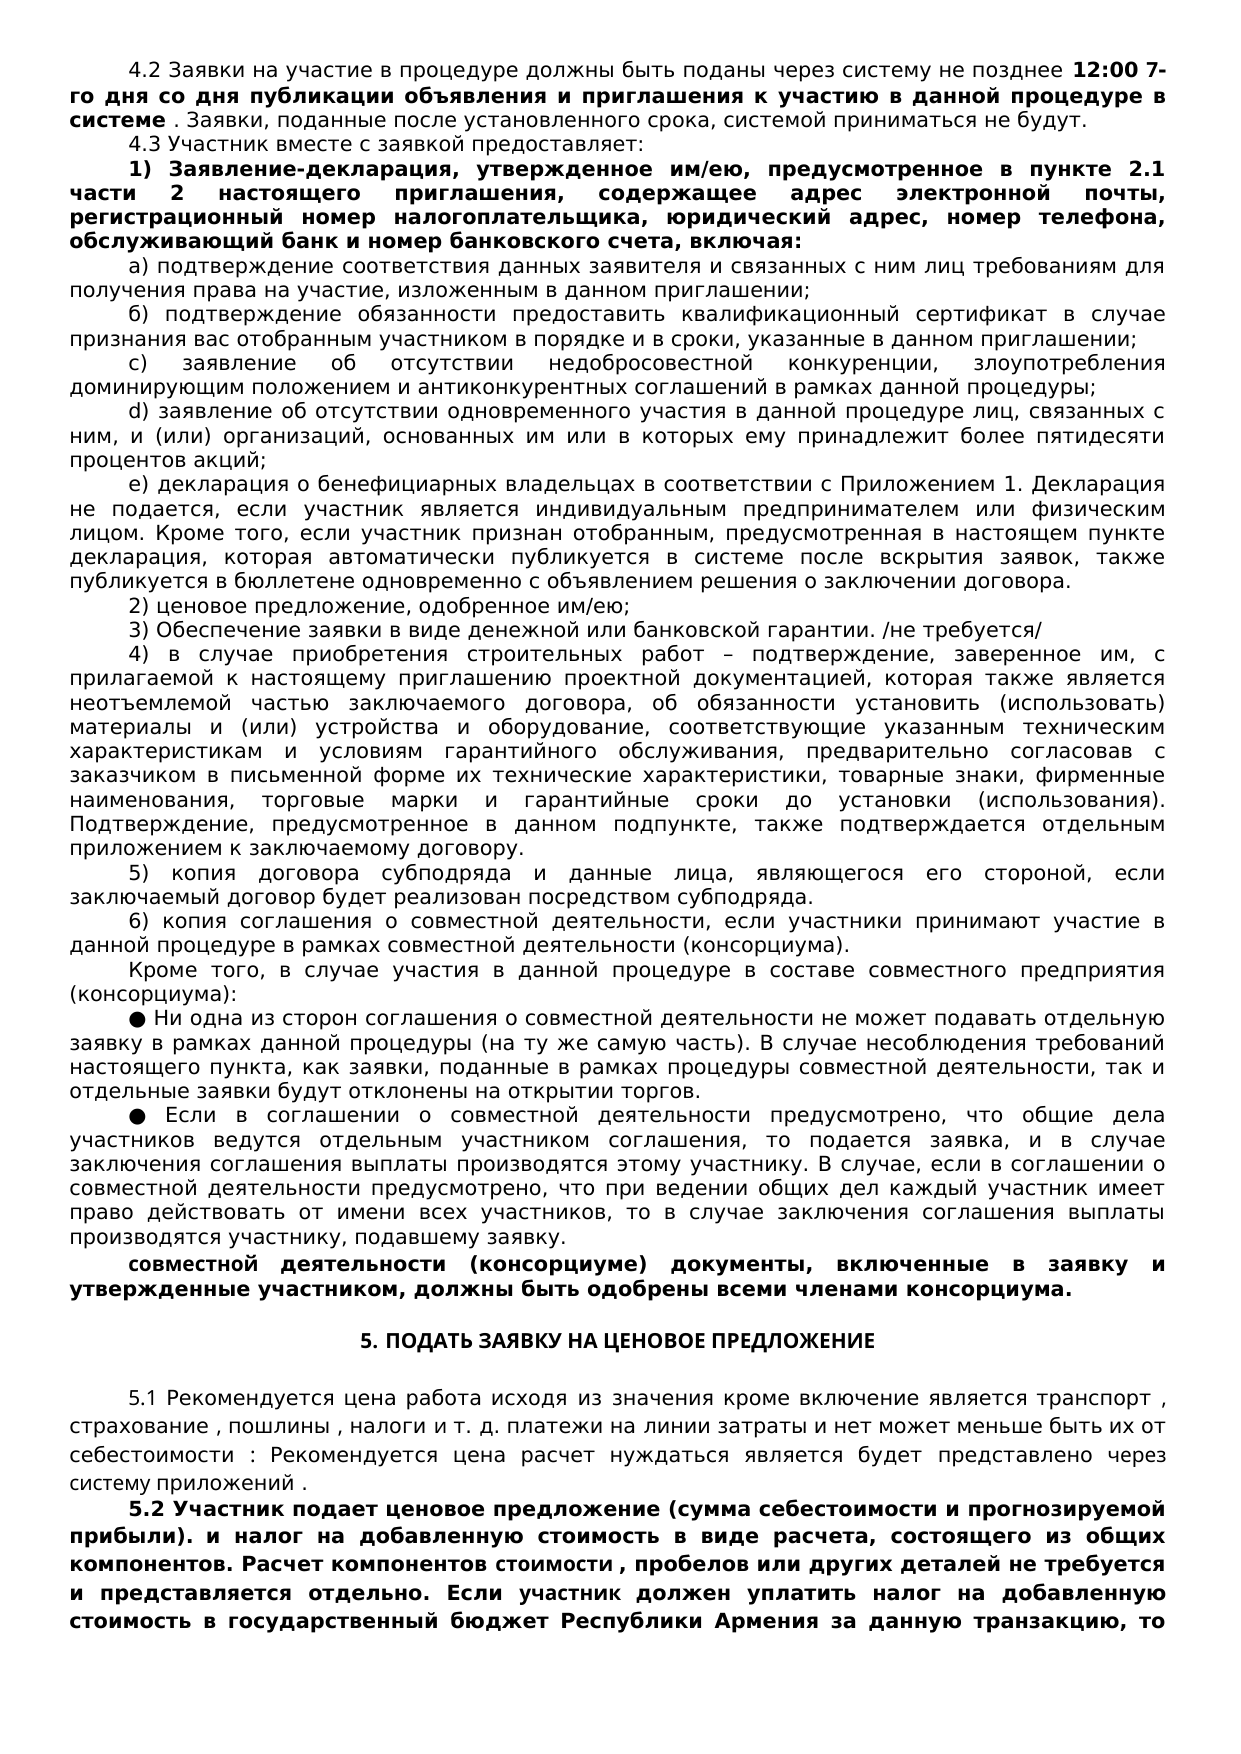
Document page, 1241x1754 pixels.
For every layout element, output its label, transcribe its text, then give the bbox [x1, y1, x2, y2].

text 1) Заявление-декларация, утвержденное им/ею, предусмотренное в пункте 2.1 части 2 настоящего приглашения, содержащее адрес электронной почты, регистрационный номер налогоплательщика, юридический адрес, номер телефона, обслуживающий банк и номер банковского счета, включая: [69, 157, 1167, 254]
text а) подтверждение соответствия данных заявителя и связанных с ним лиц требованиям для получения права на участие, изложенным в данном приглашении; [69, 254, 1167, 302]
text 4.2 Заявки на участие в процедуре должны быть поданы через систему не позднее 12:00 7-го дня со дня публикации объявления и приглашения к участию в данной процедуре в системе . Заявки, поданные после установленного срока, системой приниматься не будут. [69, 56, 1167, 132]
text совместной деятельности (консорциуме) документы, включенные в заявку и утвержденные участником, должны быть одобрены всеми членами консорциума. [69, 1249, 1167, 1302]
text ● Ни одна из сторон соглашения о совместной деятельности не может подавать отдельную заявку в рамках данной процедуры (на ту же самую часть). В случае несоблюдения требований настоящего пункта, как заявки, поданные в рамках процедуры совместной деятельности, так и отдельные заявки будут отклонены на открытии торгов. [69, 1006, 1167, 1103]
text e) декларация о бенефициарных владельцах в соответствии с Приложением 1. Декларация не подается, если участник является индивидуальным предпринимателем или физическим лицом. Кроме того, если участник признан отобранным, предусмотренная в настоящем пункте декларация, которая автоматически публикуется в системе после вскрытия заявок, также публикуется в бюллетене одновременно с объявлением решения о заключении договора. [69, 472, 1167, 594]
text d) заявление об отсутствии одновременного участия в данной процедуре лиц, связанных с ним, и (или) организаций, основанных им или в которых ему принадлежит более пятидесяти процентов акций; [69, 399, 1167, 472]
text 3) Обеспечение заявки в виде денежной или банковской гарантии. /не требуется/ [69, 618, 1167, 642]
text 2) ценовое предложение, одобренное им/ею; [69, 594, 1167, 618]
text 6) копия соглашения о совместной деятельности, если участники принимают участие в данной процедуре в рамках совместной деятельности (консорциума). [69, 909, 1167, 958]
text 5.1 Рекомендуется цена работа исходя из значения кроме включение является транспорт , страхование , пошлины , налоги и т. д. платежи на линии затраты и нет может меньше быть их от себестоимости : Рекомендуется цена расчет нуждаться является будет представлено через систему приложений . [69, 1383, 1167, 1497]
text 4.3 Участник вместе с заявкой предоставляет: [69, 132, 1167, 157]
text Кроме того, в случае участия в данной процедуре в составе совместного предприятия (консорциума): [69, 958, 1167, 1006]
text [69, 1497, 1167, 1634]
text б) подтверждение обязанности предоставить квалификационный сертификат в случае признания вас отобранным участником в порядке и в сроки, указанные в данном приглашении; [69, 302, 1167, 351]
text 5) копия договора субподряда и данные лица, являющегося его стороной, если заключаемый договор будет реализован посредством субподряда. [69, 861, 1167, 909]
text 4) в случае приобретения строительных работ – подтверждение, заверенное им, с прилагаемой к настоящему приглашению проектной документацией, которая также является неотъемлемой частью заключаемого договора, об обязанности установить (использовать) материалы и (или) устройства и оборудование, соответствующие указанным техническим характеристикам и условиям гарантийного обслуживания, предварительно согласовав с заказчиком в письменной форме их технические характеристики, товарные знаки, фирменные наименования, торговые марки и гарантийные сроки до установки (использования). Подтверждение, предусмотренное в данном подпункте, также подтверждается отдельным приложением к заключаемому договору. [69, 642, 1167, 861]
text c) заявление об отсутствии недобросовестной конкуренции, злоупотребления доминирующим положением и антиконкурентных соглашений в рамках данной процедуры; [69, 351, 1167, 399]
text ● Если в соглашении о совместной деятельности предусмотрено, что общие дела участников ведутся отдельным участником соглашения, то подается заявка, и в случае заключения соглашения выплаты производятся этому участнику. В случае, если в соглашении о совместной деятельности предусмотрено, что при ведении общих дел каждый участник имеет право действовать от имени всех участников, то в случае заключения соглашения выплаты производятся участнику, подавшему заявку. [69, 1103, 1167, 1249]
text 5. ПОДАТЬ ЗАЯВКУ НА ЦЕНОВОЕ ПРЕДЛОЖЕНИЕ [69, 1326, 1167, 1354]
